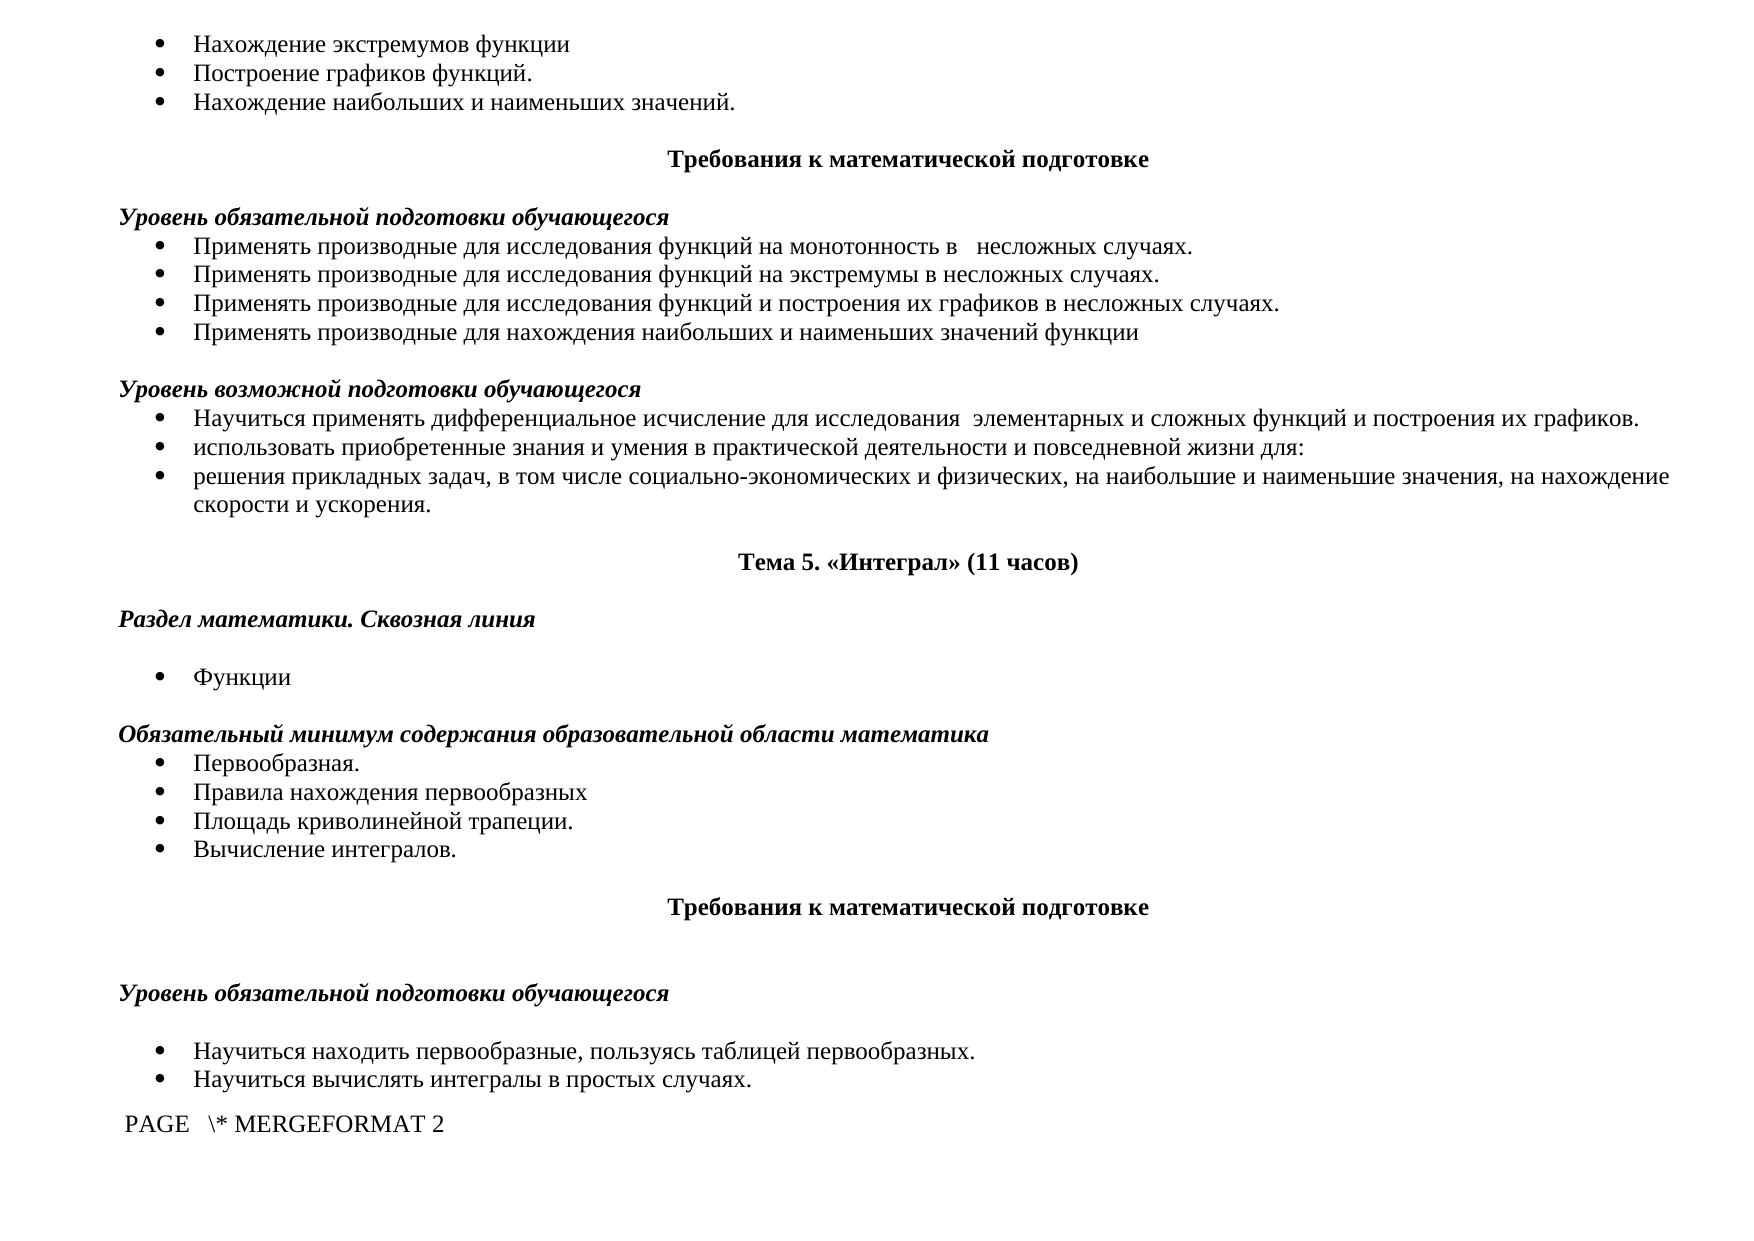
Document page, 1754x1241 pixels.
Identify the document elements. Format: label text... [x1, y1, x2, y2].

list Применять производные для исследования функций и построения их графиков в несложных случаях. [156, 288, 1698, 317]
list Применять производные для нахождения наибольших и наименьших значений функции [156, 317, 1698, 346]
list Построение графиков функций. [156, 58, 1698, 87]
text Требования к математической подготовке [118, 144, 1698, 173]
list Функции [156, 662, 1698, 691]
list Правила нахождения первообразных [156, 777, 1698, 806]
text Раздел математики. Сквозная линия [118, 604, 1698, 633]
text Требования к математической подготовке [118, 892, 1698, 921]
list Нахождение наибольших и наименьших значений. [156, 87, 1698, 116]
text Тема 5. «Интеграл» (11 часов) [118, 547, 1698, 576]
list Нахождение экстремумов функции [156, 29, 1698, 58]
list Научиться применять дифференциальное исчисление для исследования элементарных и сложных функций и построения их графиков. [156, 403, 1698, 432]
list Первообразная. [156, 748, 1698, 777]
list Вычисление интегралов. [156, 834, 1698, 863]
list Площадь криволинейной трапеции. [156, 806, 1698, 834]
list Применять производные для исследования функций на монотонность в несложных случаях. [156, 231, 1698, 259]
text Обязательный минимум содержания образовательной области математика [118, 719, 1698, 748]
list Научиться находить первообразные, пользуясь таблицей первообразных. [156, 1036, 1698, 1064]
text Уровень возможной подготовки обучающегося [118, 374, 1698, 403]
text Уровень обязательной подготовки обучающегося [118, 202, 1698, 231]
list Применять производные для исследования функций на экстремумы в несложных случаях. [156, 259, 1698, 288]
text Уровень обязательной подготовки обучающегося [118, 978, 1698, 1007]
list Научиться вычислять интегралы в простых случаях. [156, 1064, 1698, 1093]
list использовать приобретенные знания и умения в практической деятельности и повседневной жизни для: [156, 432, 1698, 461]
list решения прикладных задач, в том числе социально-экономических и физических, на наибольшие и наименьшие значения, на нахождение скорости и ускорения. [156, 461, 1698, 518]
